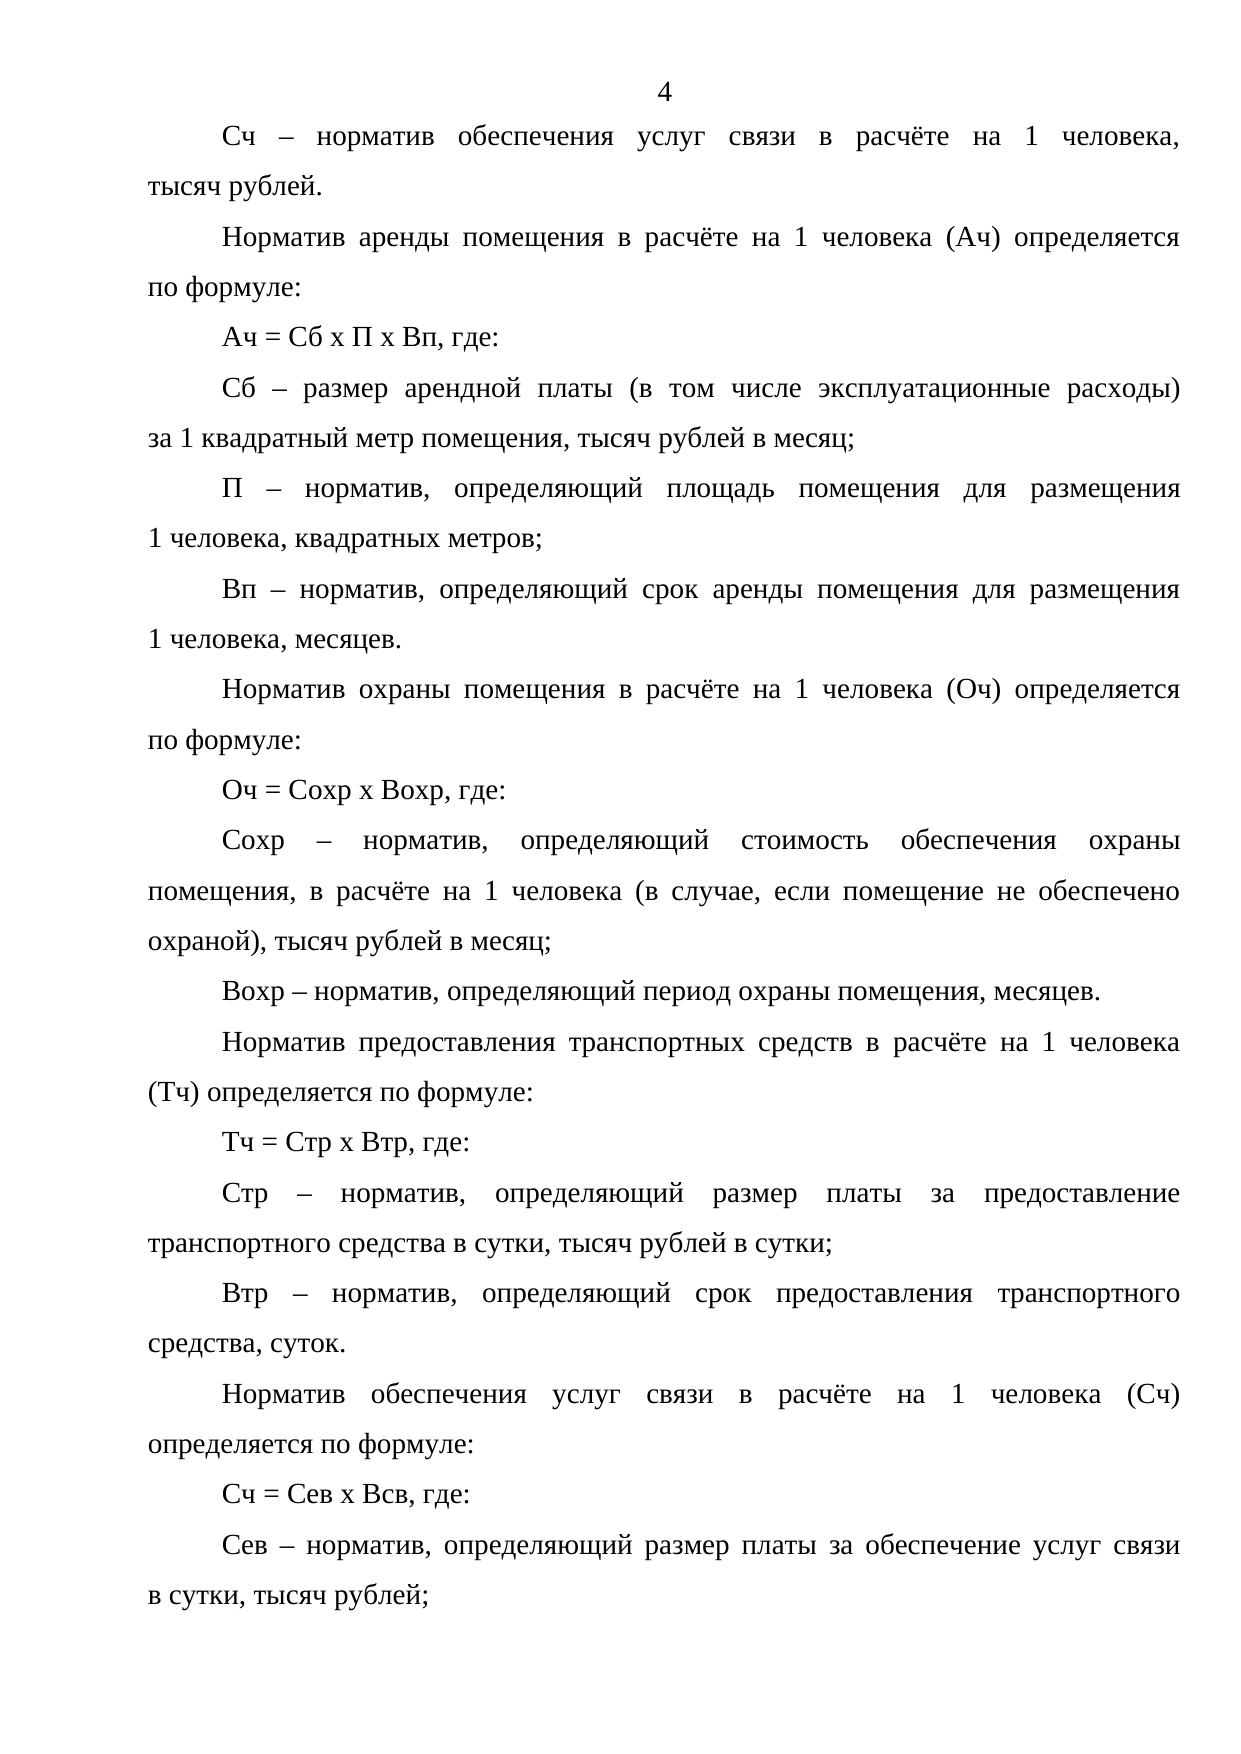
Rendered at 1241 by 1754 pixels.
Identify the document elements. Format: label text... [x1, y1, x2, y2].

text Сохр – норматив, определяющий стоимость обеспечения охраны помещения, в расчёте на 1 человека (в случае, если помещение не обеспечено охраной), тысяч рублей в месяц; [148, 822, 1181, 957]
text Стр – норматив, определяющий размер платы за предоставление транспортного средства в сутки, тысяч рублей в сутки; [148, 1175, 1181, 1258]
text Норматив предоставления транспортных средств в расчёте на 1 человека (Тч) определяется по формуле: [148, 1024, 1181, 1108]
text Втр – норматив, определяющий срок предоставления транспортного средства, суток. [148, 1275, 1181, 1359]
text Ач = Сб х П х Вп, где: [148, 319, 1181, 353]
text Норматив аренды помещения в расчёте на 1 человека (Ач) определяется по формуле: [148, 219, 1181, 303]
text П – норматив, определяющий площадь помещения для размещения 1 человека, квадратных метров; [148, 470, 1181, 554]
text Сч – норматив обеспечения услуг связи в расчёте на 1 человека, тысяч рублей. [148, 118, 1181, 202]
text Оч = Сохр х Вохр, где: [148, 772, 1181, 806]
text Сч = Сев х Всв, где: [148, 1477, 1181, 1510]
text Вохр – норматив, определяющий период охраны помещения, месяцев. [148, 973, 1181, 1007]
text Сев – норматив, определяющий размер платы за обеспечение услуг связи в сутки, тысяч рублей; [148, 1527, 1181, 1611]
text Сб – размер арендной платы (в том числе эксплуатационные расходы) за 1 квадратный метр помещения, тысяч рублей в месяц; [148, 370, 1181, 453]
text Норматив обеспечения услуг связи в расчёте на 1 человека (Сч) определяется по формуле: [148, 1376, 1181, 1460]
text Тч = Стр х Втр, где: [148, 1124, 1181, 1158]
text Вп – норматив, определяющий срок аренды помещения для размещения 1 человека, месяцев. [148, 571, 1181, 655]
text Норматив охраны помещения в расчёте на 1 человека (Оч) определяется по формуле: [148, 672, 1181, 755]
